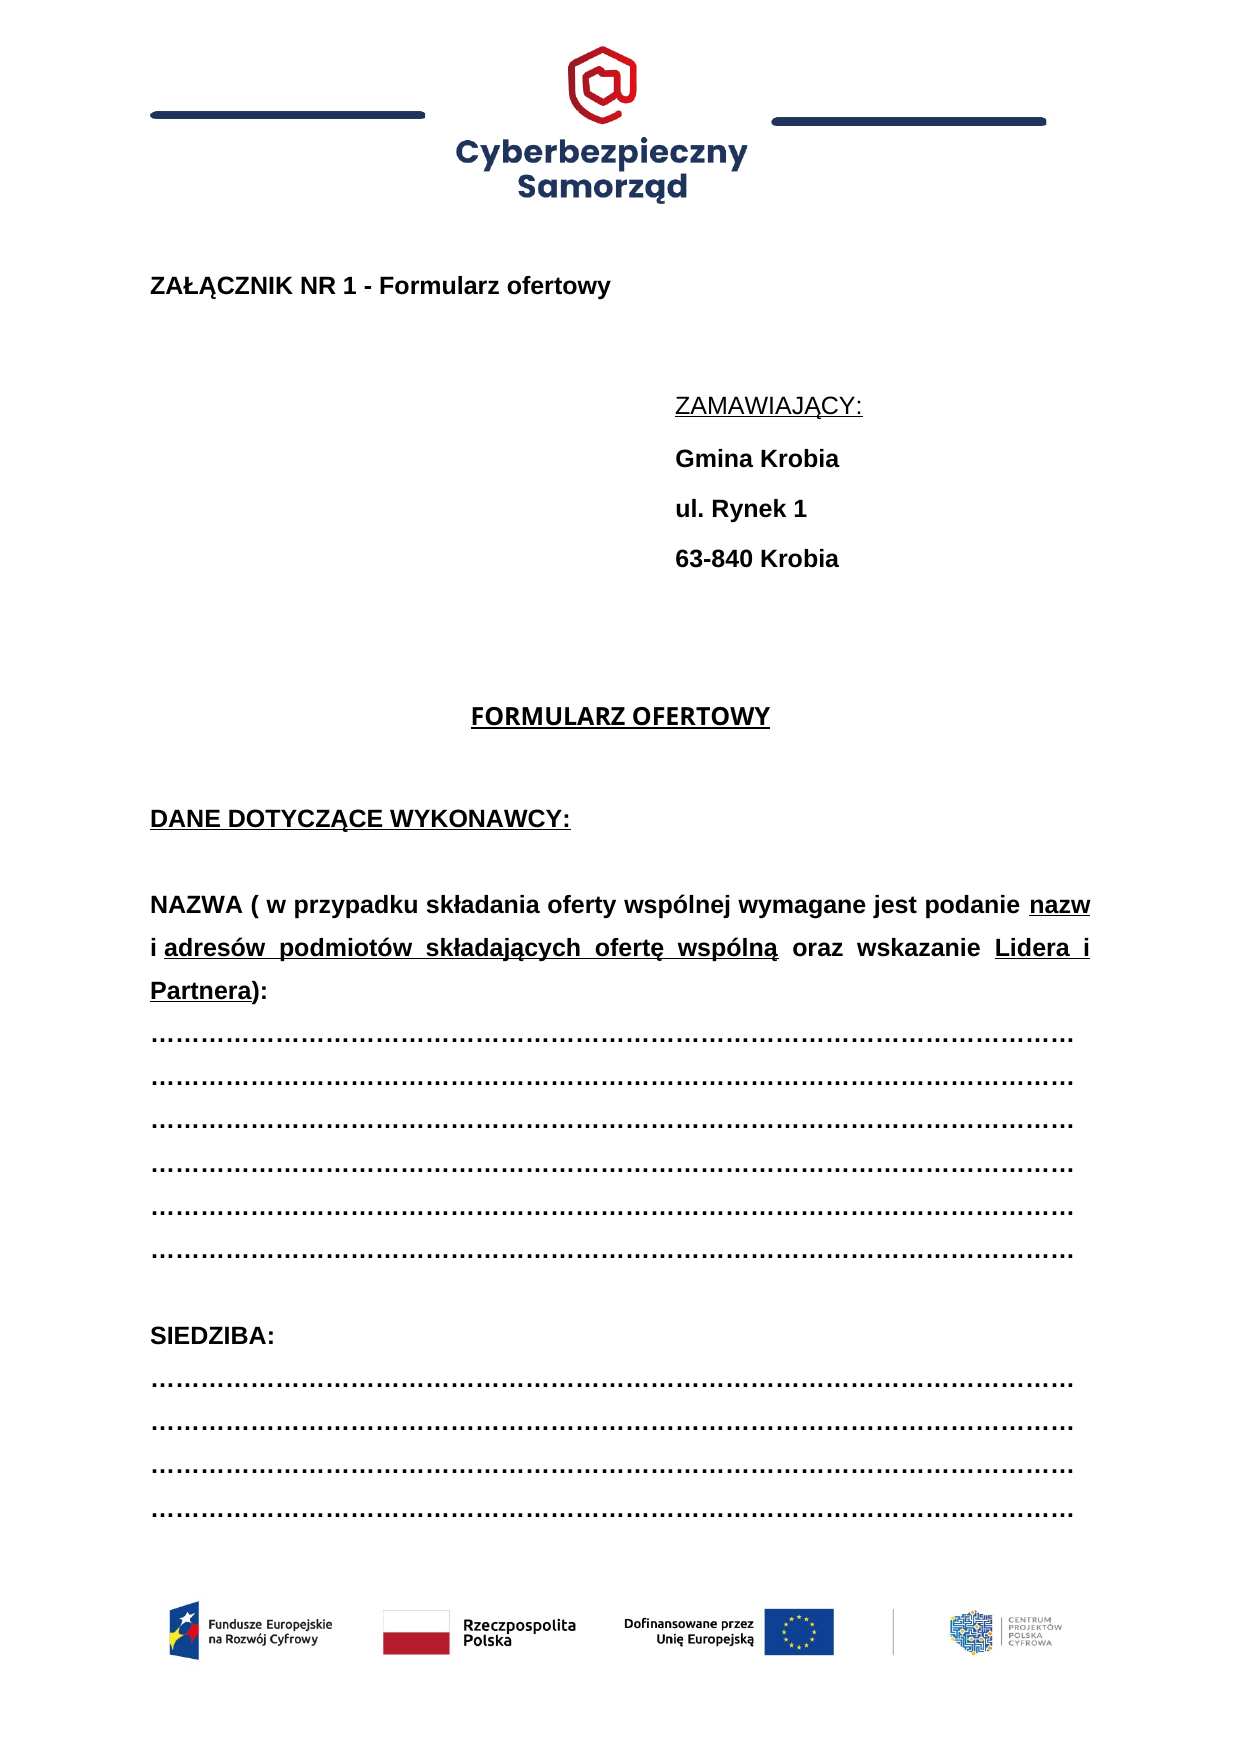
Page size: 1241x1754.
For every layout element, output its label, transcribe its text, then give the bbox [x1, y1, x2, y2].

text DANE DOTYCZĄCE WYKONAWCY: [150, 804, 1090, 832]
text FORMULARZ OFERTOWY [150, 698, 1090, 732]
picture [771, 117, 1047, 126]
text 63-840 Krobia [600, 544, 1090, 572]
text ZAMAWIAJĄCY: [600, 391, 1090, 419]
picture [456, 46, 748, 204]
text NAZWA ( w przypadku składania oferty wspólnej wymagane jest podanie nazw i adresów podmiotów składających ofertę wspólną oraz wskazanie Lidera i Partnera): [150, 890, 1090, 1005]
picture [150, 111, 426, 119]
text ZAŁĄCZNIK NR 1 - Formularz ofertowy [150, 271, 1090, 299]
text SIEDZIBA: [150, 1321, 1090, 1350]
text ul. Rynek 1 [600, 494, 1090, 523]
text Gmina Krobia [600, 444, 1090, 473]
picture [150, 1581, 1091, 1679]
